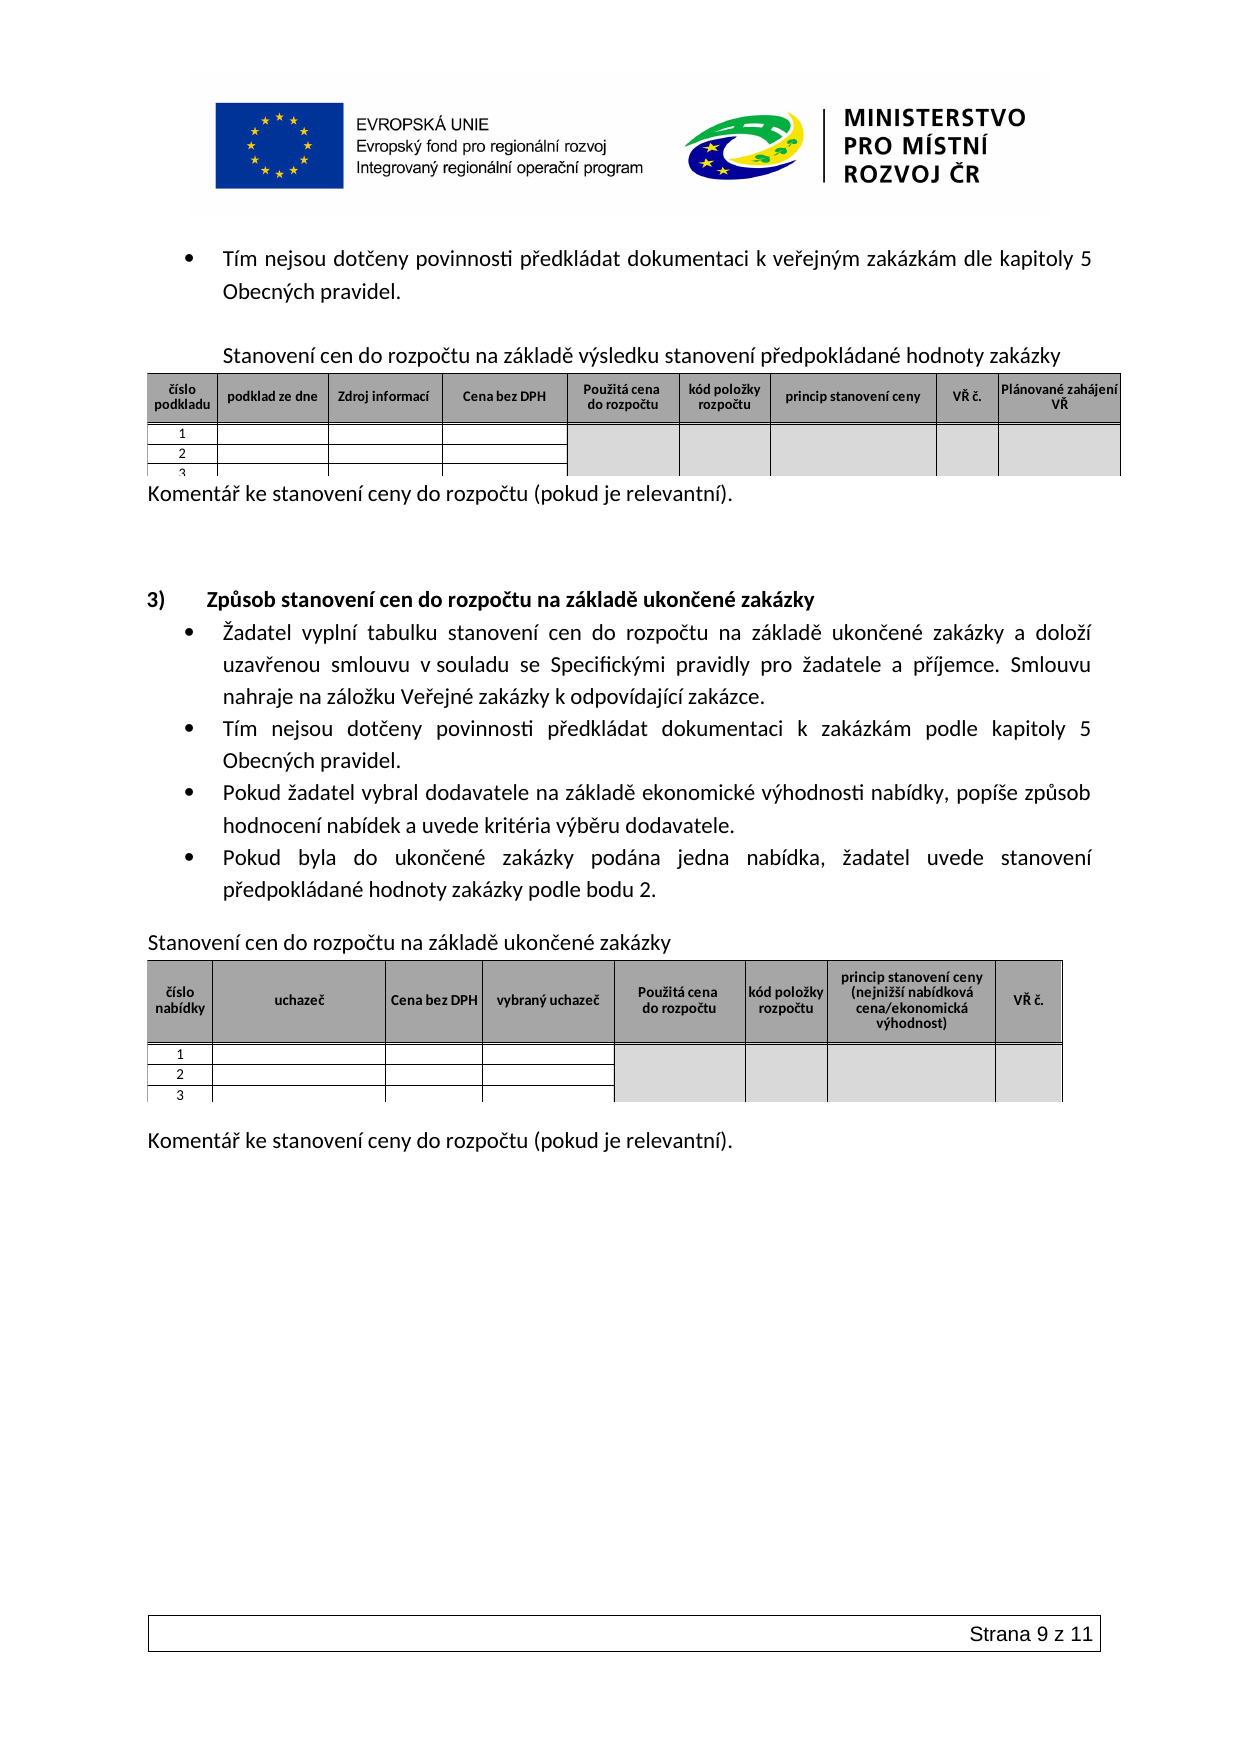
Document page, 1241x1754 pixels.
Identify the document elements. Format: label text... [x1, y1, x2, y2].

list Pokud žadatel vybral dodavatele na základě ekonomické výhodnosti nabídky, popíše způsob hodnocení nabídek a uvede kritéria výběru dodavatele. [185, 778, 1093, 839]
list Způsob stanovení cen do rozpočtu na základě ukončené zakázky [146, 585, 1093, 613]
list Žadatel vyplní tabulku stanovení cen do rozpočtu na základě ukončené zakázky a doloží uzavřenou smlouvu v souladu se Specifickými pravidly pro žadatele a příjemce. Smlouvu nahraje na záložku Veřejné zakázky k odpovídající zakázce. [185, 618, 1093, 710]
picture [187, 73, 1053, 217]
text Komentář ke stanovení ceny do rozpočtu (pokud je relevantní). [148, 1126, 1093, 1154]
list Tím nejsou dotčeny povinnosti předkládat dokumentaci k veřejným zakázkám dle kapitoly 5 Obecných pravidel. [185, 244, 1093, 305]
text Stanovení cen do rozpočtu na základě ukončené zakázky [148, 928, 1093, 1101]
list Pokud byla do ukončené zakázky podána jedna nabídka, žadatel uvede stanovení předpokládané hodnoty zakázky podle bodu 2. [185, 843, 1093, 903]
list Komentář ke stanovení ceny do rozpočtu (pokud je relevantní). [148, 479, 1093, 507]
list Tím nejsou dotčeny povinnosti předkládat dokumentaci k zakázkám podle kapitoly 5 Obecných pravidel. [185, 714, 1093, 774]
list Stanovení cen do rozpočtu na základě výsledku stanovení předpokládané hodnoty zakázky [223, 341, 1093, 369]
